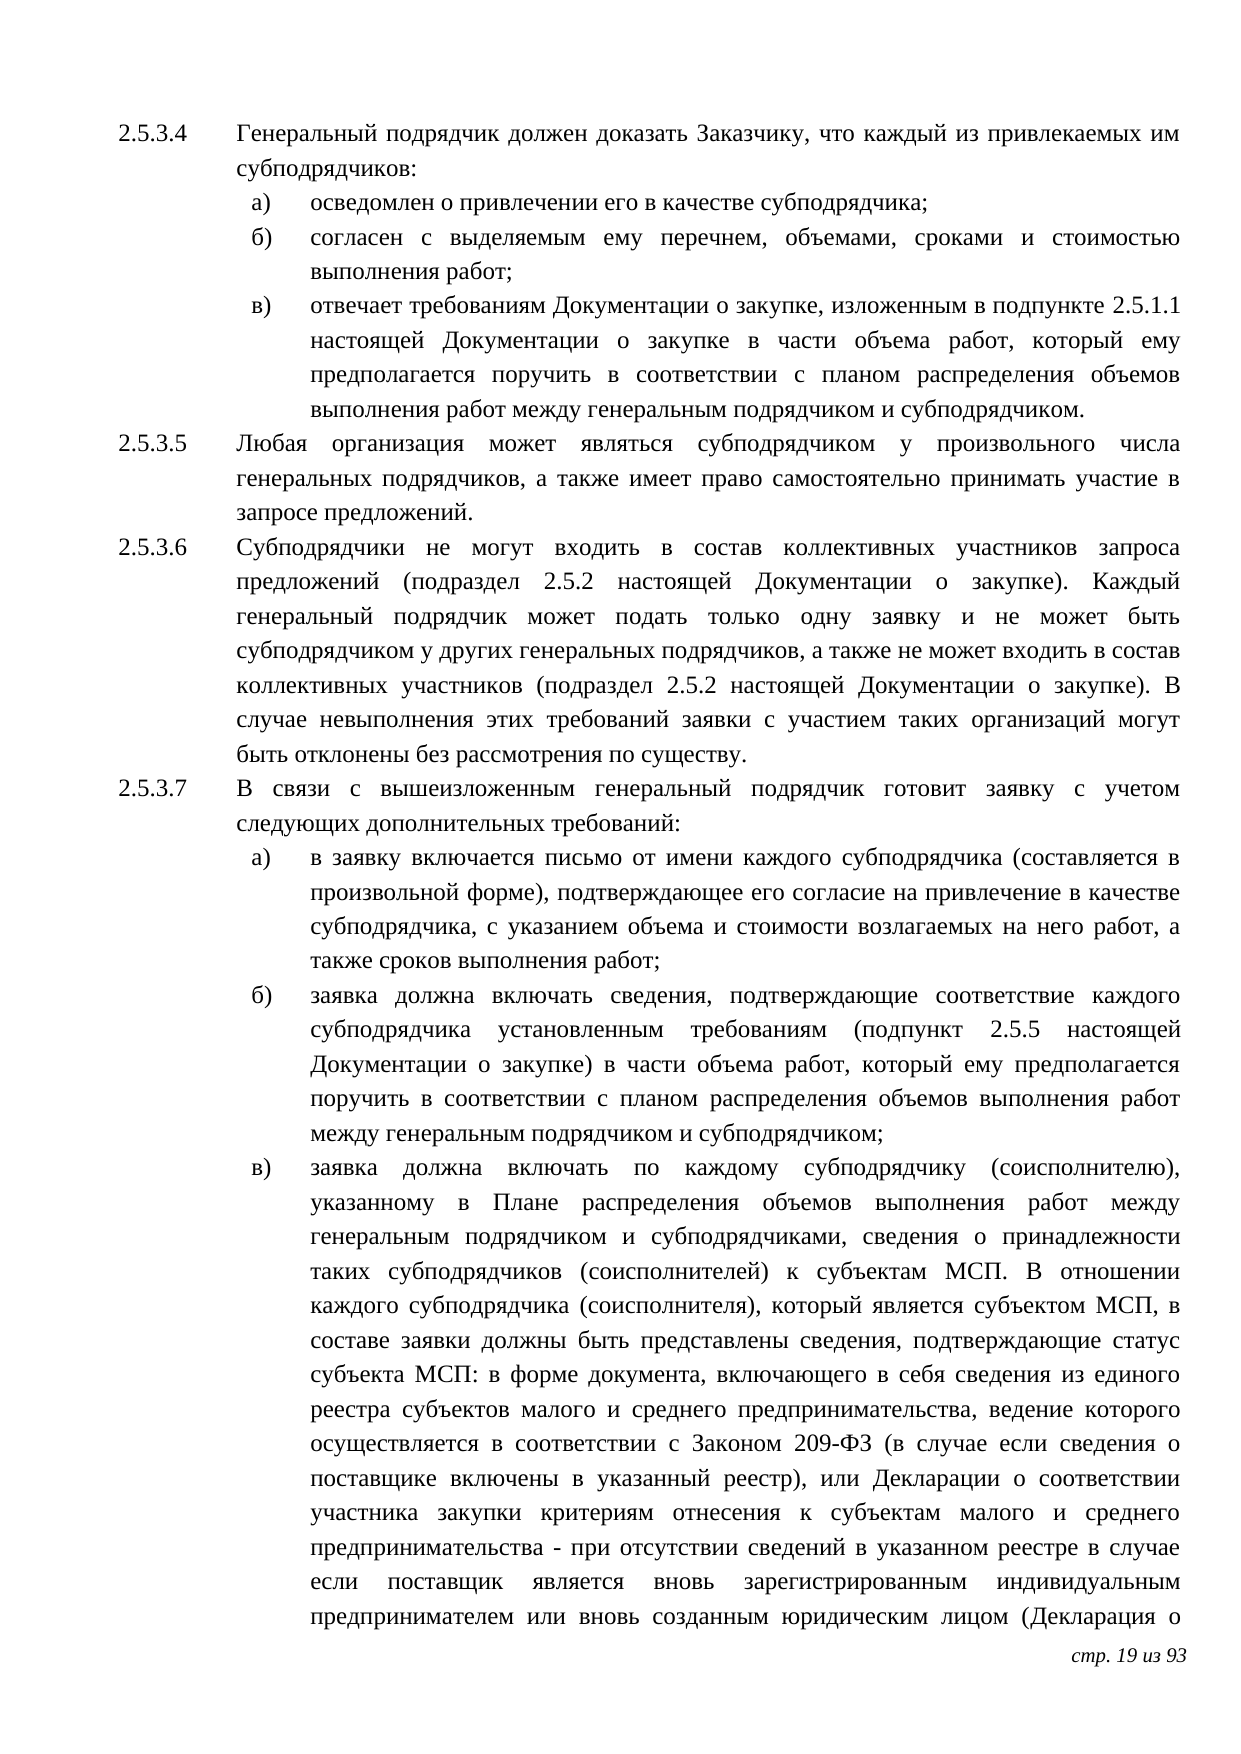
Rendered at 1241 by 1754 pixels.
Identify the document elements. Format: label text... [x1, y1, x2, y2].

text согласен с выделяемым ему перечнем, объемами, сроками и стоимостью выполнения работ; [251, 222, 1181, 285]
text Генеральный подрядчик должен доказать Заказчику, что каждый из привлекаемых им субподрядчиков: [118, 118, 1181, 181]
text отвечает требованиям Документации о закупке, изложенным в подпункте 2.5.1.1 настоящей Документации о закупке в части объема работ, который ему предполагается поручить в соответствии с планом распределения объемов выполнения работ между генеральным подрядчиком и субподрядчиком. [251, 291, 1181, 423]
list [251, 1152, 1181, 1629]
text в заявку включается письмо от имени каждого субподрядчика (составляется в произвольной форме), подтверждающее его согласие на привлечение в качестве субподрядчика, с указанием объема и стоимости возлагаемых на него работ, а также сроков выполнения работ; [251, 842, 1181, 974]
text заявка должна включать сведения, подтверждающие соответствие каждого субподрядчика установленным требованиям (подпункт 2.5.5 настоящей Документации о закупке) в части объема работ, который ему предполагается поручить в соответствии с планом распределения объемов выполнения работ между генеральным подрядчиком и субподрядчиком; [251, 980, 1181, 1147]
text Любая организация может являться субподрядчиком у произвольного числа генеральных подрядчиков, а также имеет право самостоятельно принимать участие в запросе предложений. [118, 428, 1181, 526]
text В связи с вышеизложенным генеральный подрядчик готовит заявку с учетом следующих дополнительных требований: [118, 773, 1181, 836]
text Субподрядчики не могут входить в состав коллективных участников запроса предложений (подраздел 2.5.2 настоящей Документации о закупке). Каждый генеральный подрядчик может подать только одну заявку и не может быть субподрядчиком у других генеральных подрядчиков, а также не может входить в состав коллективных участников (подраздел 2.5.2 настоящей Документации о закупке). В случае невыполнения этих требований заявки с участием таких организаций могут быть отклонены без рассмотрения по существу. [118, 532, 1181, 767]
text осведомлен о привлечении его в качестве субподрядчика; [251, 187, 1181, 216]
